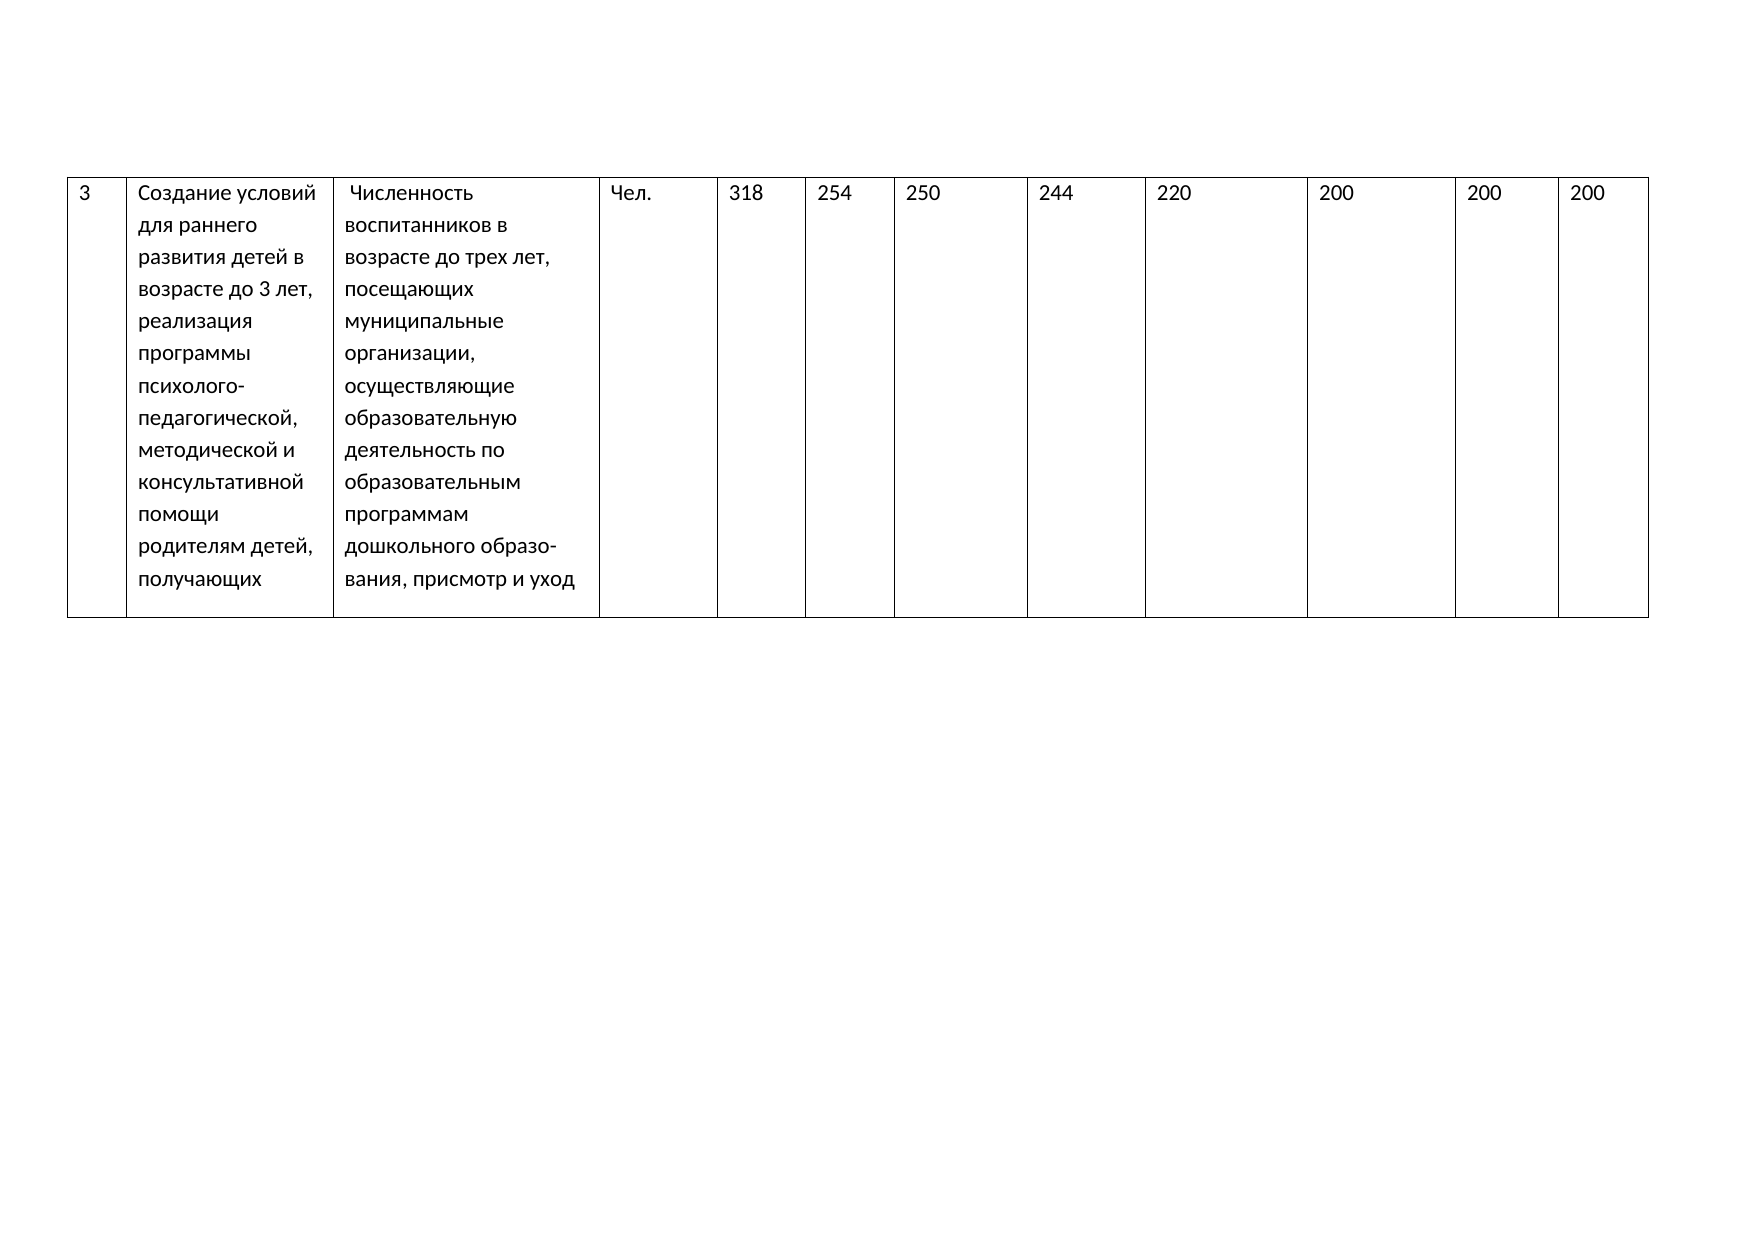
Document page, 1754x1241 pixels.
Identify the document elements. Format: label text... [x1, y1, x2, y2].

table_cell 250 [895, 178, 1027, 617]
table_cell 318 [718, 178, 805, 617]
table_cell 244 [1028, 178, 1145, 617]
table_cell 200 [1559, 178, 1648, 617]
table_cell Численность воспитанников в возрасте до трех лет, посещающих муниципальные организации, осуществляющие образовательную деятельность по образовательным программам дошкольного образования, присмотр и уход [334, 178, 599, 617]
table_cell 220 [1146, 178, 1307, 617]
table_cell 3 [68, 178, 126, 617]
table_cell 200 [1456, 178, 1558, 617]
table_cell 200 [1308, 178, 1455, 617]
table_cell Создание условий для раннего развития детей в возрасте до 3 лет, реализация программы психолого-педагогической, методической и консультативной помощи родителям детей, получающих дошкольное образование в семье [127, 178, 333, 617]
table_cell 254 [806, 178, 894, 617]
table_cell Чел. [600, 178, 717, 617]
